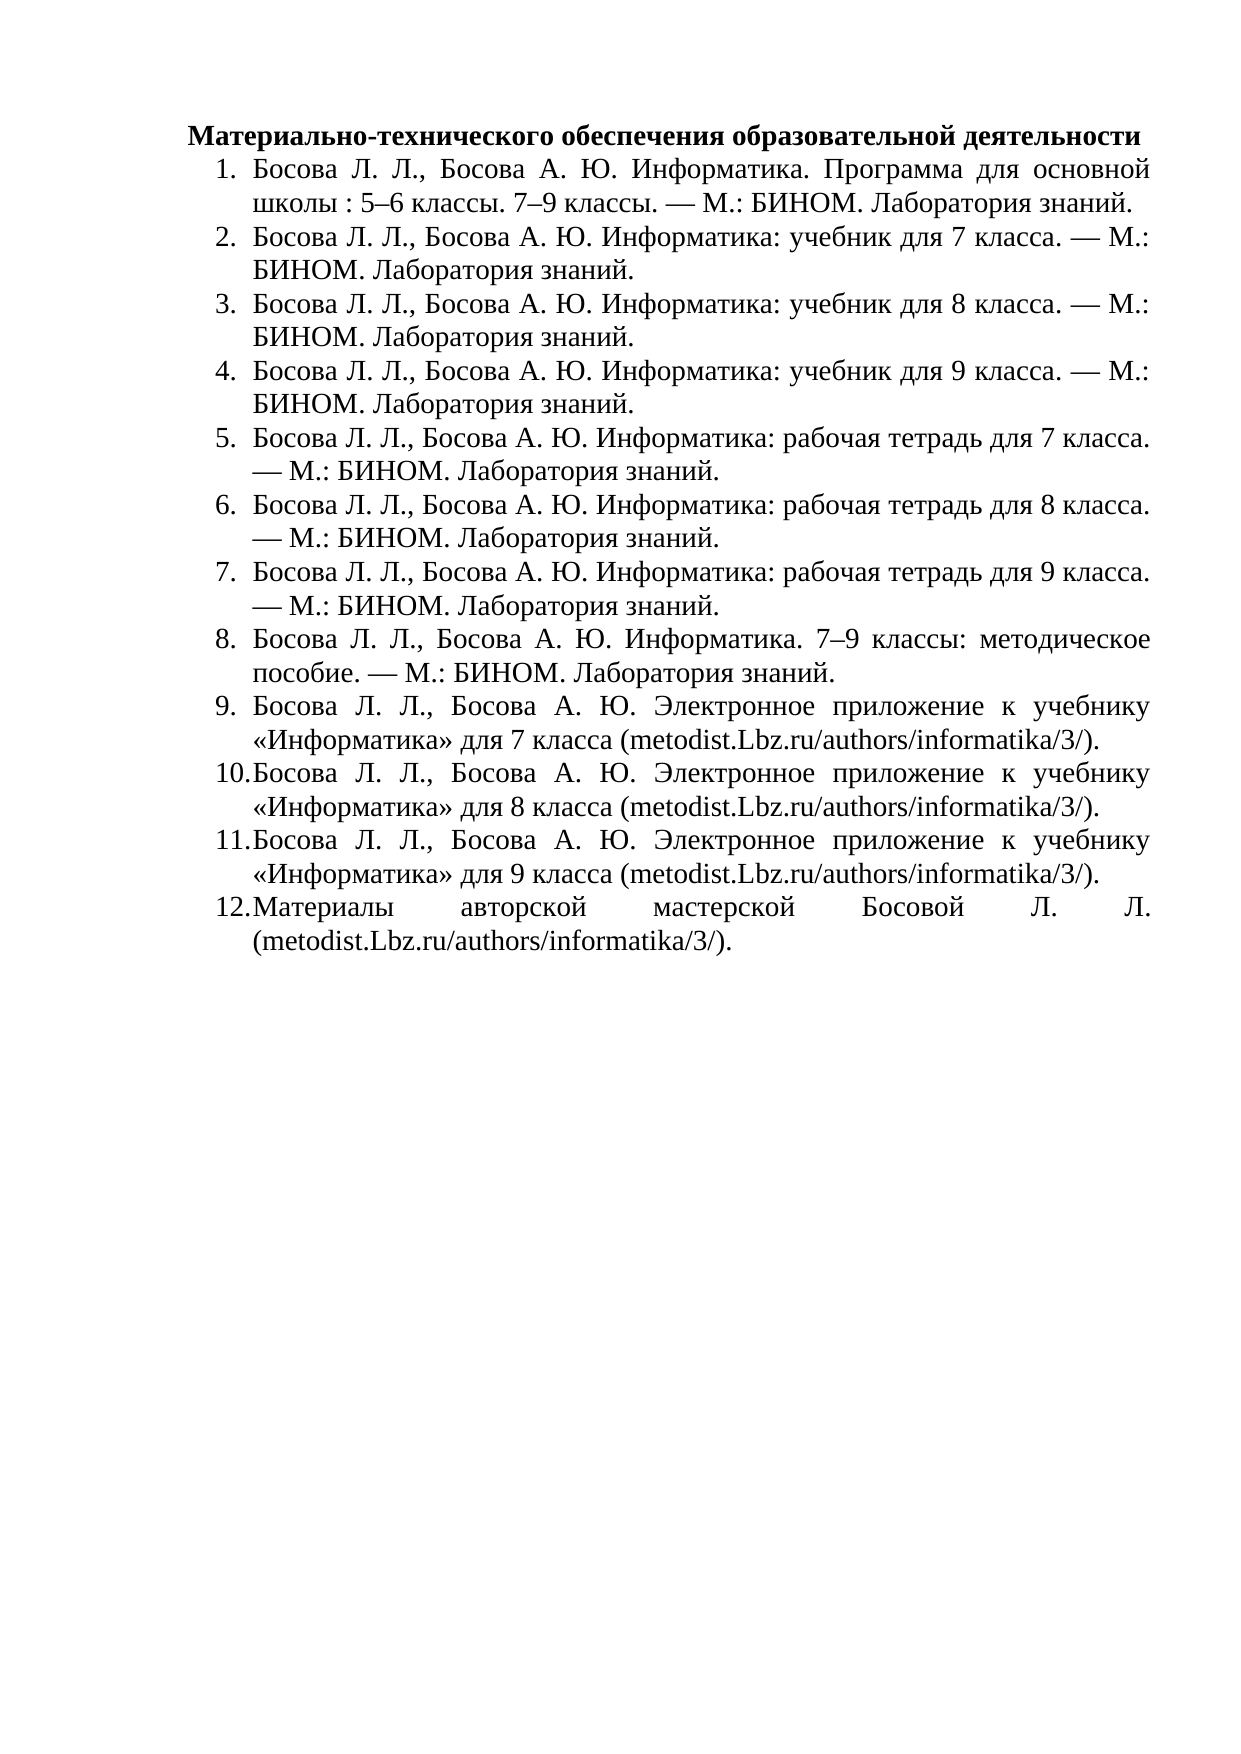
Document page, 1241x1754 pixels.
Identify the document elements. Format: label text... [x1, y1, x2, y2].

list Босова Л. Л., Босова А. Ю. Информатика: учебник для 8 класса. — М.: БИНОМ. Лаборатория знаний. [215, 286, 1152, 353]
list Материалы авторской мастерской Босовой Л. Л. (metodist.Lbz.ru/authors/informatika/3/). [215, 889, 1152, 957]
list Босова Л. Л., Босова А. Ю. Информатика: рабочая тетрадь для 7 класса. — М.: БИНОМ. Лаборатория знаний. [215, 420, 1152, 487]
list Босова Л. Л., Босова А. Ю. Информатика. 7–9 классы: методическое пособие. — М.: БИНОМ. Лаборатория знаний. [215, 621, 1152, 688]
list Босова Л. Л., Босова А. Ю. Электронное приложение к учебнику «Информатика» для 7 класса (metodist.Lbz.ru/authors/informatika/3/). [215, 688, 1152, 755]
list Босова Л. Л., Босова А. Ю. Электронное приложение к учебнику «Информатика» для 9 класса (metodist.Lbz.ru/authors/informatika/3/). [215, 822, 1152, 889]
list Босова Л. Л., Босова А. Ю. Электронное приложение к учебнику «Информатика» для 8 класса (metodist.Lbz.ru/authors/informatika/3/). [215, 755, 1152, 822]
text Материально-технического обеспечения образовательной деятельности [177, 118, 1152, 152]
list Босова Л. Л., Босова А. Ю. Информатика: рабочая тетрадь для 9 класса. — М.: БИНОМ. Лаборатория знаний. [215, 554, 1152, 621]
list Босова Л. Л., Босова А. Ю. Информатика: учебник для 9 класса. — М.: БИНОМ. Лаборатория знаний. [215, 353, 1152, 420]
list Босова Л. Л., Босова А. Ю. Информатика: рабочая тетрадь для 8 класса. — М.: БИНОМ. Лаборатория знаний. [215, 487, 1152, 554]
list Босова Л. Л., Босова А. Ю. Информатика. Программа для основной школы : 5–6 классы. 7–9 классы. — М.: БИНОМ. Лаборатория знаний. [215, 152, 1152, 219]
list Босова Л. Л., Босова А. Ю. Информатика: учебник для 7 класса. — М.: БИНОМ. Лаборатория знаний. [215, 219, 1152, 286]
